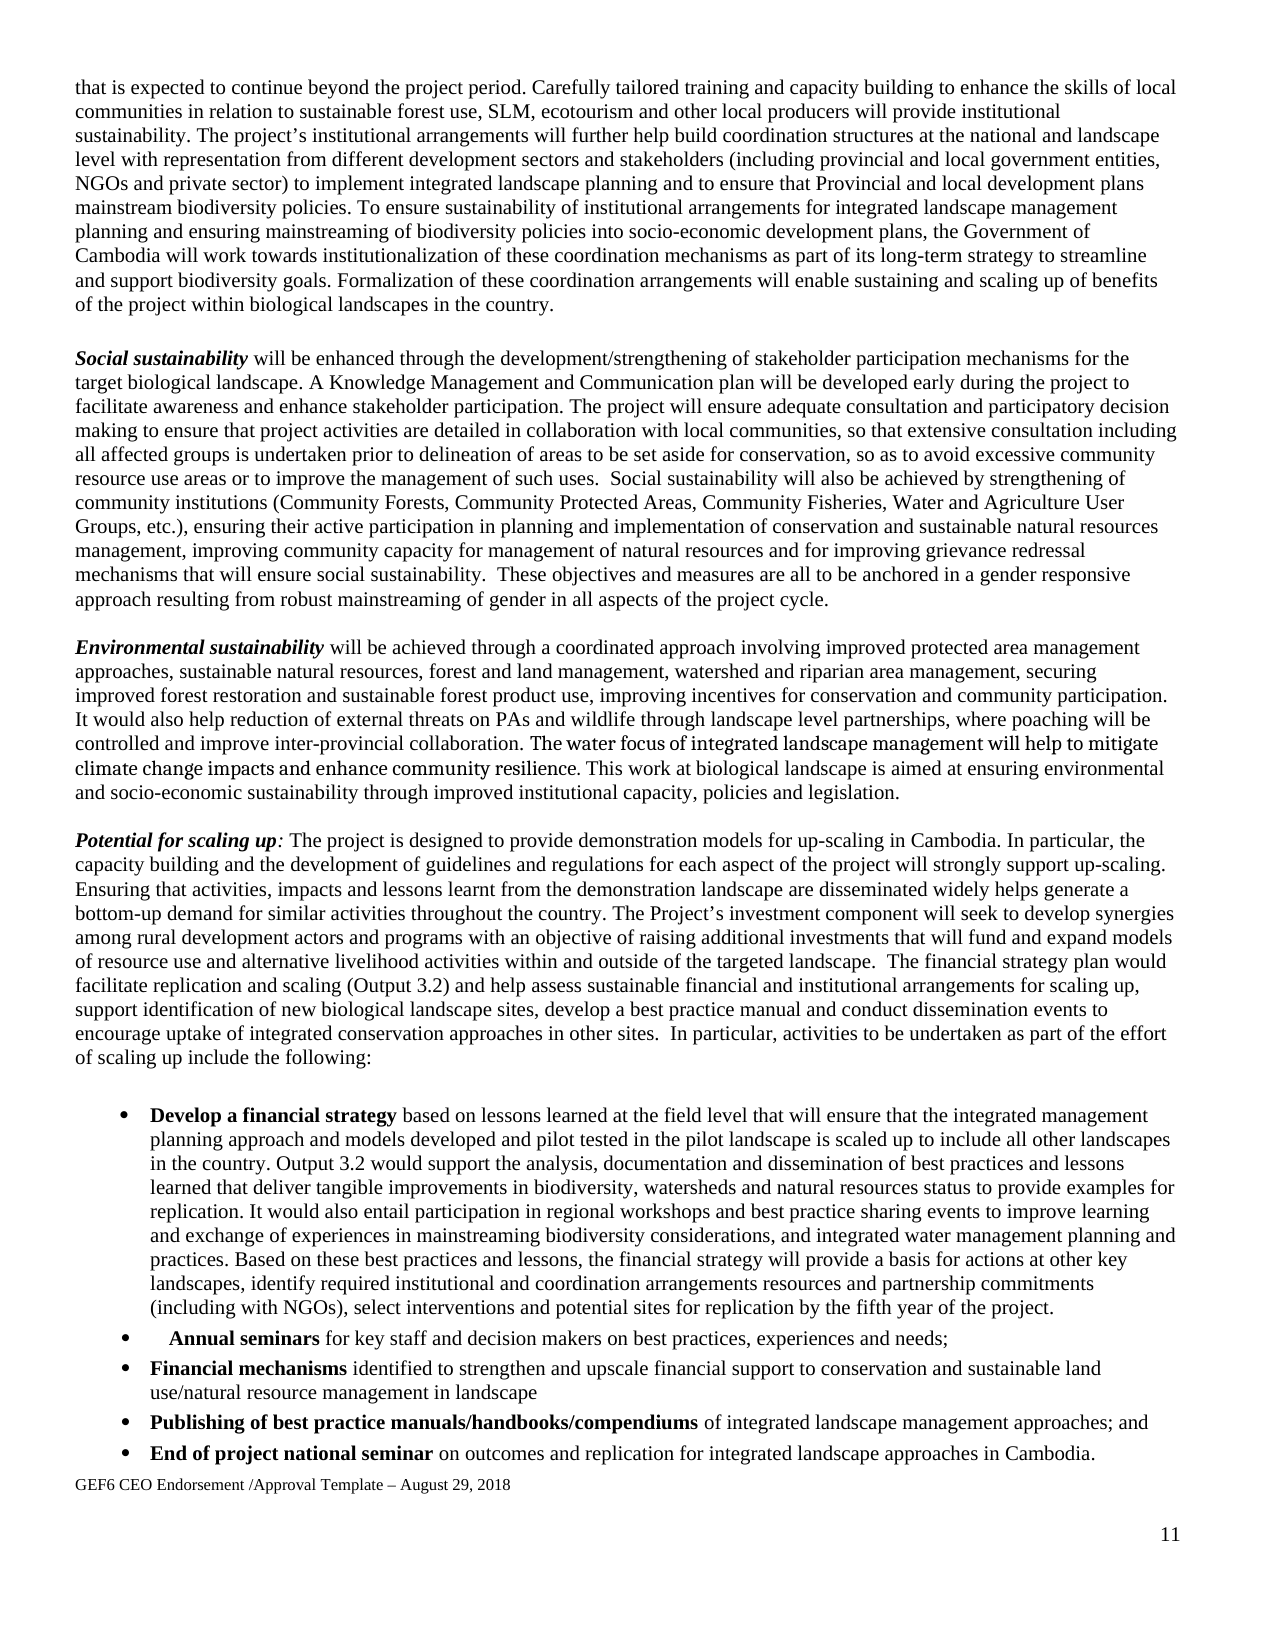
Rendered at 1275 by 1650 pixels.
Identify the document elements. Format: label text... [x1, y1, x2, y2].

list Financial mechanisms identified to strengthen and upscale financial support to conservation and sustainable land use/natural resource management in landscape [122, 1356, 1181, 1404]
text Environmental sustainability will be achieved through a coordinated approach involving improved protected area management approaches, sustainable natural resources, forest and land management, watershed and riparian area management, securing improved forest restoration and sustainable forest product use, improving incentives for conservation and community participation. It would also help reduction of external threats on PAs and wildlife through landscape level partnerships, where poaching will be controlled and improve inter-provincial collaboration. The water focus of integrated landscape management will help to mitigate climate change impacts and enhance community resilience. This work at biological landscape is aimed at ensuring environmental and socio-economic sustainability through improved institutional capacity, policies and legislation. [75, 634, 1181, 804]
text Social sustainability will be enhanced through the development/strengthening of stakeholder participation mechanisms for the target biological landscape. A Knowledge Management and Communication plan will be developed early during the project to facilitate awareness and enhance stakeholder participation. The project will ensure adequate consultation and participatory decision making to ensure that project activities are detailed in collaboration with local communities, so that extensive consultation including all affected groups is undertaken prior to delineation of areas to be set aside for conservation, so as to avoid excessive community resource use areas or to improve the management of such uses. Social sustainability will also be achieved by strengthening of community institutions (Community Forests, Community Protected Areas, Community Fisheries, Water and Agriculture User Groups, etc.), ensuring their active participation in planning and implementation of conservation and sustainable natural resources management, improving community capacity for management of natural resources and for improving grievance redressal mechanisms that will ensure social sustainability. These objectives and measures are all to be anchored in a gender responsive approach resulting from robust mainstreaming of gender in all aspects of the project cycle. [75, 346, 1181, 611]
list Publishing of best practice manuals/handbooks/compendiums of integrated landscape management approaches; and [122, 1410, 1181, 1434]
list Annual seminars for key staff and decision makers on best practices, experiences and needs; [122, 1326, 1181, 1350]
list End of project national seminar on outcomes and replication for integrated landscape approaches in Cambodia. [122, 1441, 1181, 1465]
list Potential for scaling up: The project is designed to provide demonstration models for up-scaling in Cambodia. In particular, the capacity building and the development of guidelines and regulations for each aspect of the project will strongly support up-scaling. Ensuring that activities, impacts and lessons learnt from the demonstration landscape are disseminated widely helps generate a bottom-up demand for similar activities throughout the country. The Project’s investment component will seek to develop synergies among rural development actors and programs with an objective of raising additional investments that will fund and expand models of resource use and alternative livelihood activities within and outside of the targeted landscape. The financial strategy plan would facilitate replication and scaling (Output 3.2) and help assess sustainable financial and institutional arrangements for scaling up, support identification of new biological landscape sites, develop a best practice manual and conduct dissemination events to encourage uptake of integrated conservation approaches in other sites. In particular, activities to be undertaken as part of the effort of scaling up include the following: [75, 828, 1181, 1069]
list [75, 75, 1181, 316]
list Develop a financial strategy based on lessons learned at the field level that will ensure that the integrated management planning approach and models developed and pilot tested in the pilot landscape is scaled up to include all other landscapes in the country. Output 3.2 would support the analysis, documentation and dissemination of best practices and lessons learned that deliver tangible improvements in biodiversity, watersheds and natural resources status to provide examples for replication. It would also entail participation in regional workshops and best practice sharing events to improve learning and exchange of experiences in mainstreaming biodiversity considerations, and integrated water management planning and practices. Based on these best practices and lessons, the financial strategy will provide a basis for actions at other key landscapes, identify required institutional and coordination arrangements resources and partnership commitments (including with NGOs), select interventions and potential sites for replication by the fifth year of the project. [120, 1103, 1181, 1319]
